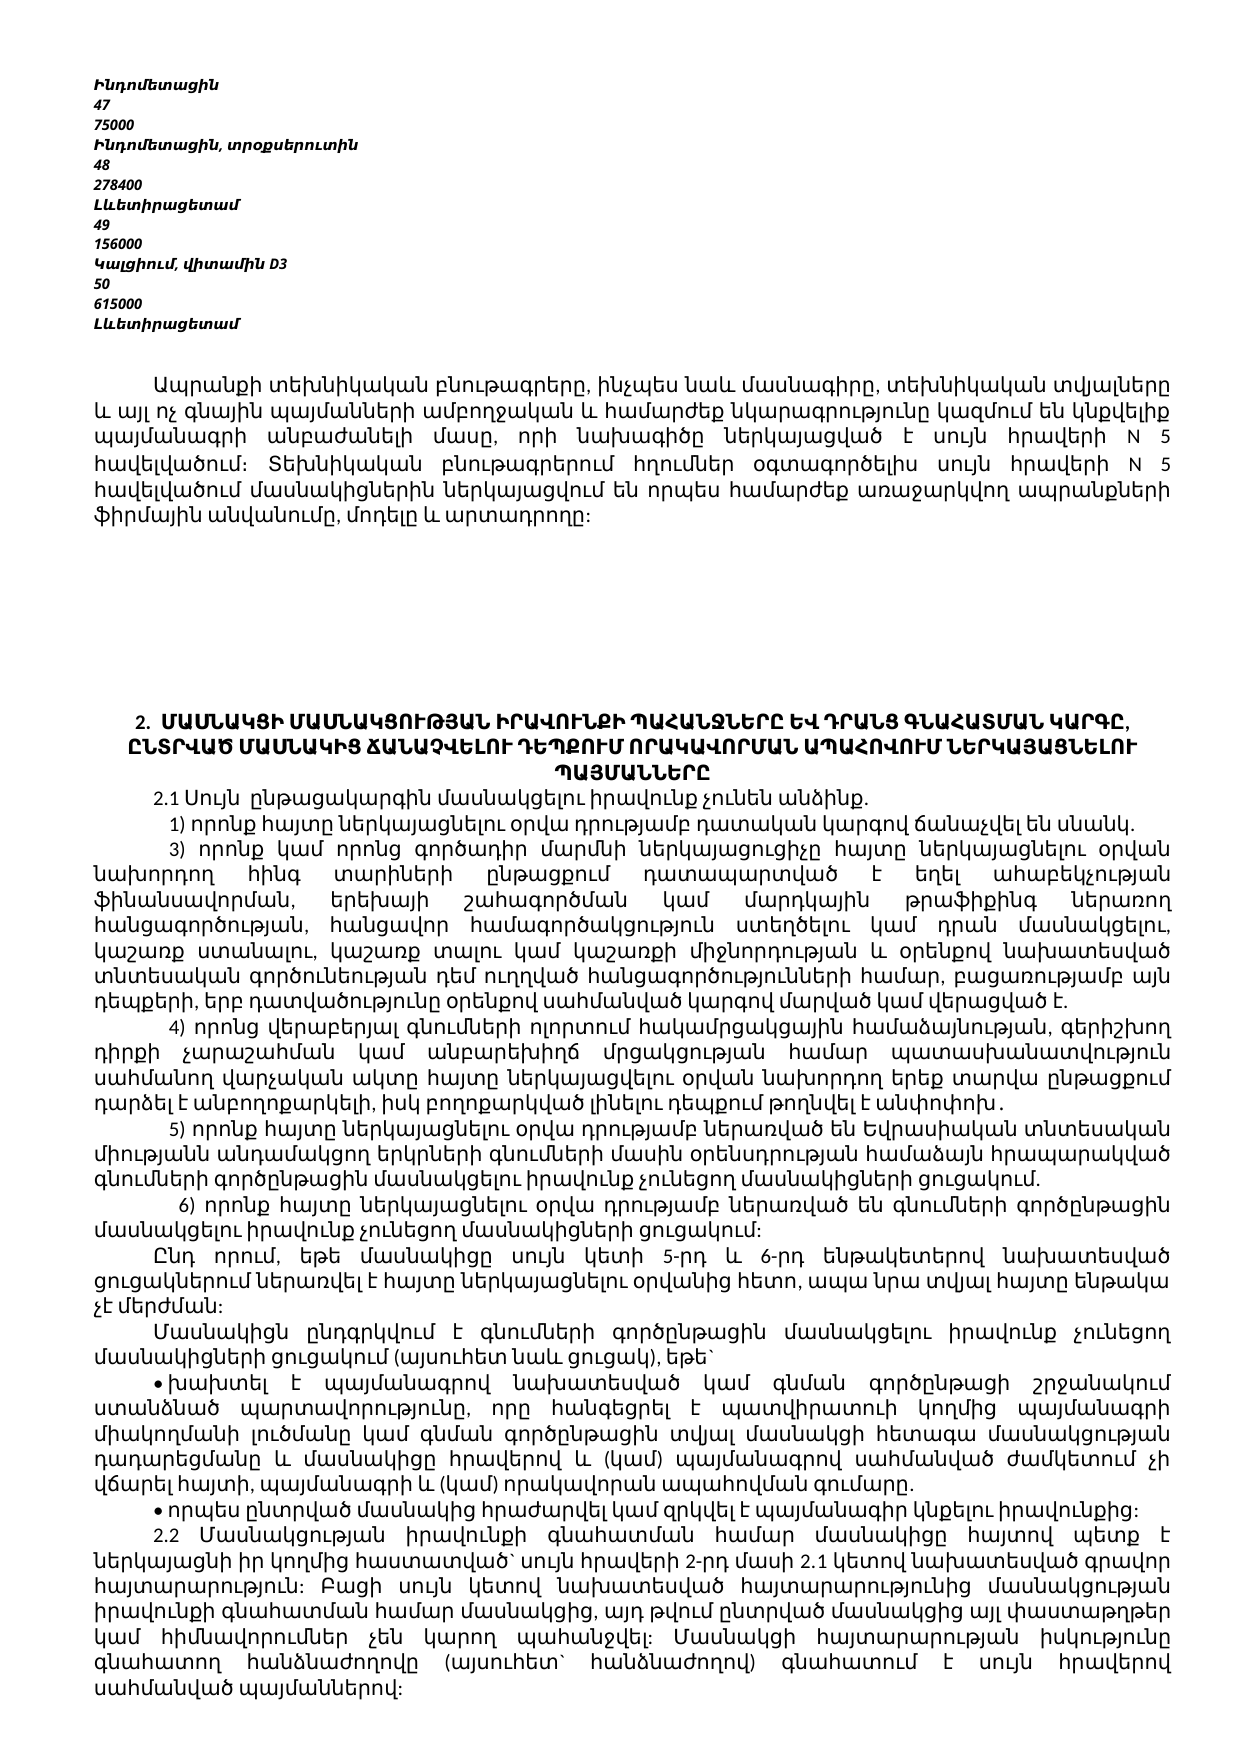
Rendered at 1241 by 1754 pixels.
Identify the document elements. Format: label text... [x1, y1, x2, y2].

text 2.2 Մասնակցության իրավունքի գնահատման համար մասնակիցը հայտով պետք է ներկայացնի իր կողմից հաստատված` սույն հրավերի 2-րդ մասի 2.1 կետով նախատեսված գրավոր հայտարարություն: Բացի սույն կետով նախատեսված հայտարարությունից մասնակցության իրավունքի գնահատման համար մասնակցից, այդ թվում ընտրված մասնակցից այլ փաստաթղթեր կամ հիմնավորումներ չեն կարող պահանջվել: Մասնակցի հայտարարության իսկությունը գնահատող հանձնաժողովը (այսուհետ` հանձնաժողով) գնահատում է սույն հրավերով սահմանված պայմաններով: [94, 1522, 1171, 1700]
text 2.1 Սույն ընթացակարգին մասնակցելու իրավունք չունեն անձինք. [94, 785, 1171, 811]
text 4) որոնց վերաբերյալ գնումների ոլորտում հակամրցակցային համաձայնության, գերիշխող դիրքի չարաշահման կամ անբարեխիղճ մրցակցության համար պատասխանատվություն սահմանող վարչական ակտը հայտը ներկայացվելու օրվան նախորդող երեք տարվա ընթացքում դարձել է անբողոքարկելի, իսկ բողոքարկված լինելու դեպքում թողնվել է անփոփոխ․ [94, 1014, 1171, 1116]
text Մասնակիցն ընդգրկվում է գնումների գործընթացին մասնակցելու իրավունք չունեցող մասնակիցների ցուցակում (այսուհետ նաև ցուցակ), եթե` [94, 1319, 1171, 1370]
text 5) որոնք հայտը ներկայացնելու օրվա դրությամբ ներառված են Եվրասիական տնտեսական միությանն անդամակցող երկրների գնումների մասին օրենսդրության համաձայն հրապարակված գնումների գործընթացին մասնակցելու իրավունք չունեցող մասնակիցների ցուցակում. [94, 1116, 1171, 1192]
text Ապրանքի տեխնիկական բնութագրերը, ինչպես նաև մասնագիրը, տեխնիկական տվյալները և այլ ոչ գնային պայմանների ամբողջական և համարժեք նկարագրությունը կազմում են կնքվելիք պայմանագրի անբաժանելի մասը, որի նախագիծը ներկայացված է սույն հրավերի N 5 հավելվածում։ Տեխնիկական բնութագրերում հղումներ օգտագործելիս սույն հրավերի N 5 հավելվածում մասնակիցներին ներկայացվում են որպես համարժեք առաջարկվող ապրանքների ֆիրմային անվանումը, մոդելը և արտադրողը: [94, 373, 1171, 528]
text • խախտել է պայմանագրով նախատեսված կամ գնման գործընթացի շրջանակում ստանձնած պարտավորությունը, որը հանգեցրել է պատվիրատուի կողմից պայմանագրի միակողմանի լուծմանը կամ գնման գործընթացին տվյալ մասնակցի հետագա մասնակցության դադարեցմանը և մասնակիցը հրավերով և (կամ) պայմանագրով սահմանված ժամկետում չի վճարել հայտի, պայմանագրի և (կամ) որակավորան ապահովման գումարը. [94, 1370, 1171, 1497]
text 3) որոնք կամ որոնց գործադիր մարմնի ներկայացուցիչը հայտը ներկայացնելու օրվան նախորդող հինգ տարիների ընթացքում դատապարտված է եղել ահաբեկչության ֆինանսավորման, երեխայի շահագործման կամ մարդկային թրաֆիքինգ ներառող հանցագործության, հանցավոր համագործակցություն ստեղծելու կամ դրան մասնակցելու, կաշառք ստանալու, կաշառք տալու կամ կաշառքի միջնորդության և օրենքով նախատեսված տնտեսական գործունեության դեմ ուղղված հանցագործությունների համար, բացառությամբ այն դեպքերի, երբ դատվածությունը օրենքով սահմանված կարգով մարված կամ վերացված է. [94, 836, 1171, 1014]
text • որպես ընտրված մասնակից հրաժարվել կամ զրկվել է պայմանագիր կնքելու իրավունքից: [94, 1497, 1171, 1522]
text 2. ՄԱՍՆԱԿՑԻ ՄԱՍՆԱԿՑՈՒԹՅԱՆ ԻՐԱՎՈՒՆՔԻ ՊԱՀԱՆՋՆԵՐԸ ԵՎ ԴՐԱՆՑ ԳՆԱՀԱՏՄԱՆ ԿԱՐԳԸ, ԸՆՏՐՎԱԾ ՄԱՍՆԱԿԻՑ ՃԱՆԱՉՎԵԼՈՒ ԴԵՊՔՈՒՄ ՈՐԱԿԱՎՈՐՄԱՆ ԱՊԱՀՈՎՈՒՄ ՆԵՐԿԱՅԱՑՆԵԼՈՒ ՊԱՅՄԱՆՆԵՐԸ [94, 709, 1171, 785]
text Ընդ որում, եթե մասնակիցը սույն կետի 5-րդ և 6-րդ ենթակետերով նախատեսված ցուցակներում ներառվել է հայտը ներկայացնելու օրվանից հետո, ապա նրա տվյալ հայտը ենթակա չէ մերժման: [94, 1243, 1171, 1319]
text 1) որոնք հայտը ներկայացնելու օրվա դրությամբ դատական կարգով ճանաչվել են սնանկ. [94, 811, 1171, 836]
text 6) որոնք հայտը ներկայացնելու օրվա դրությամբ ներառված են գնումների գործընթացին մասնակցելու իրավունք չունեցող մասնակիցների ցուցակում: [94, 1192, 1171, 1243]
